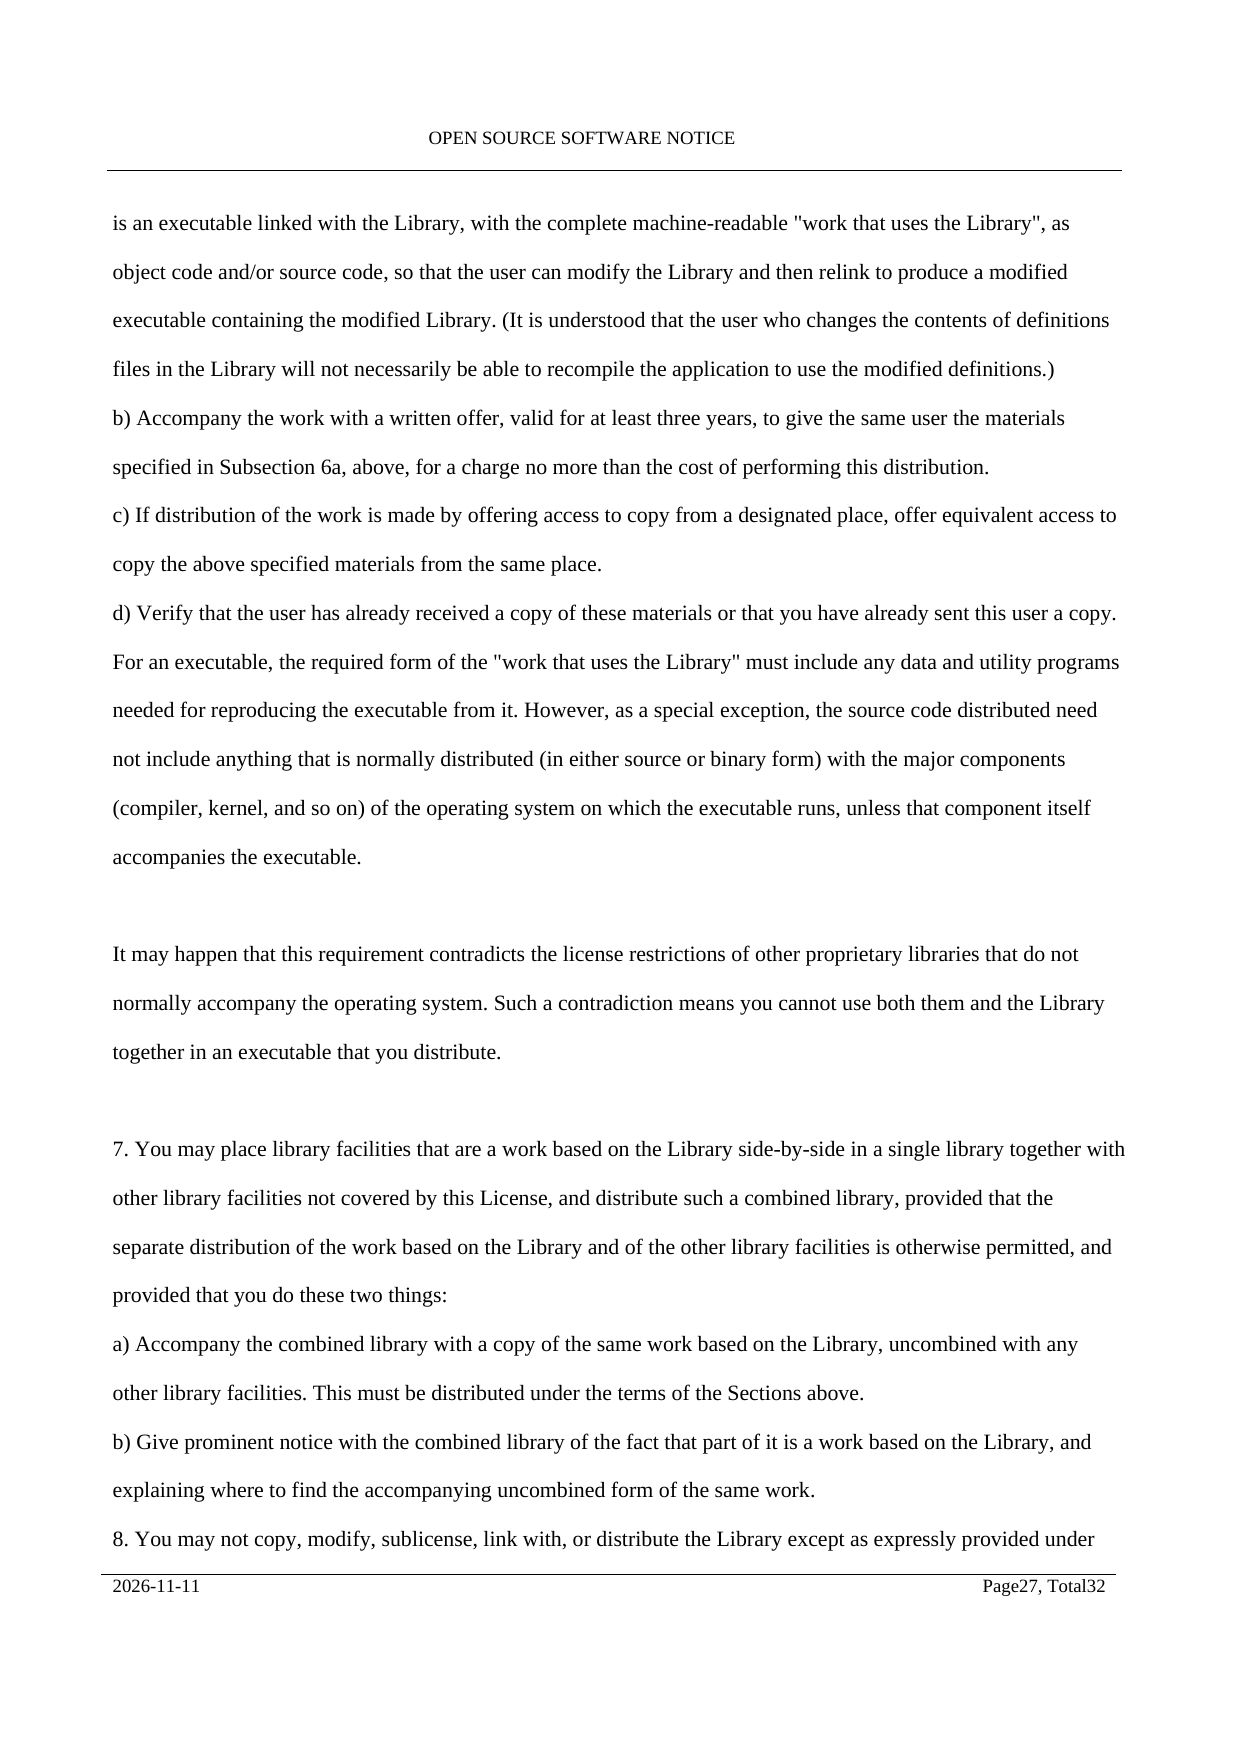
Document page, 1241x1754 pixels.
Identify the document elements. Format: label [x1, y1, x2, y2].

text [112, 206, 1128, 1555]
